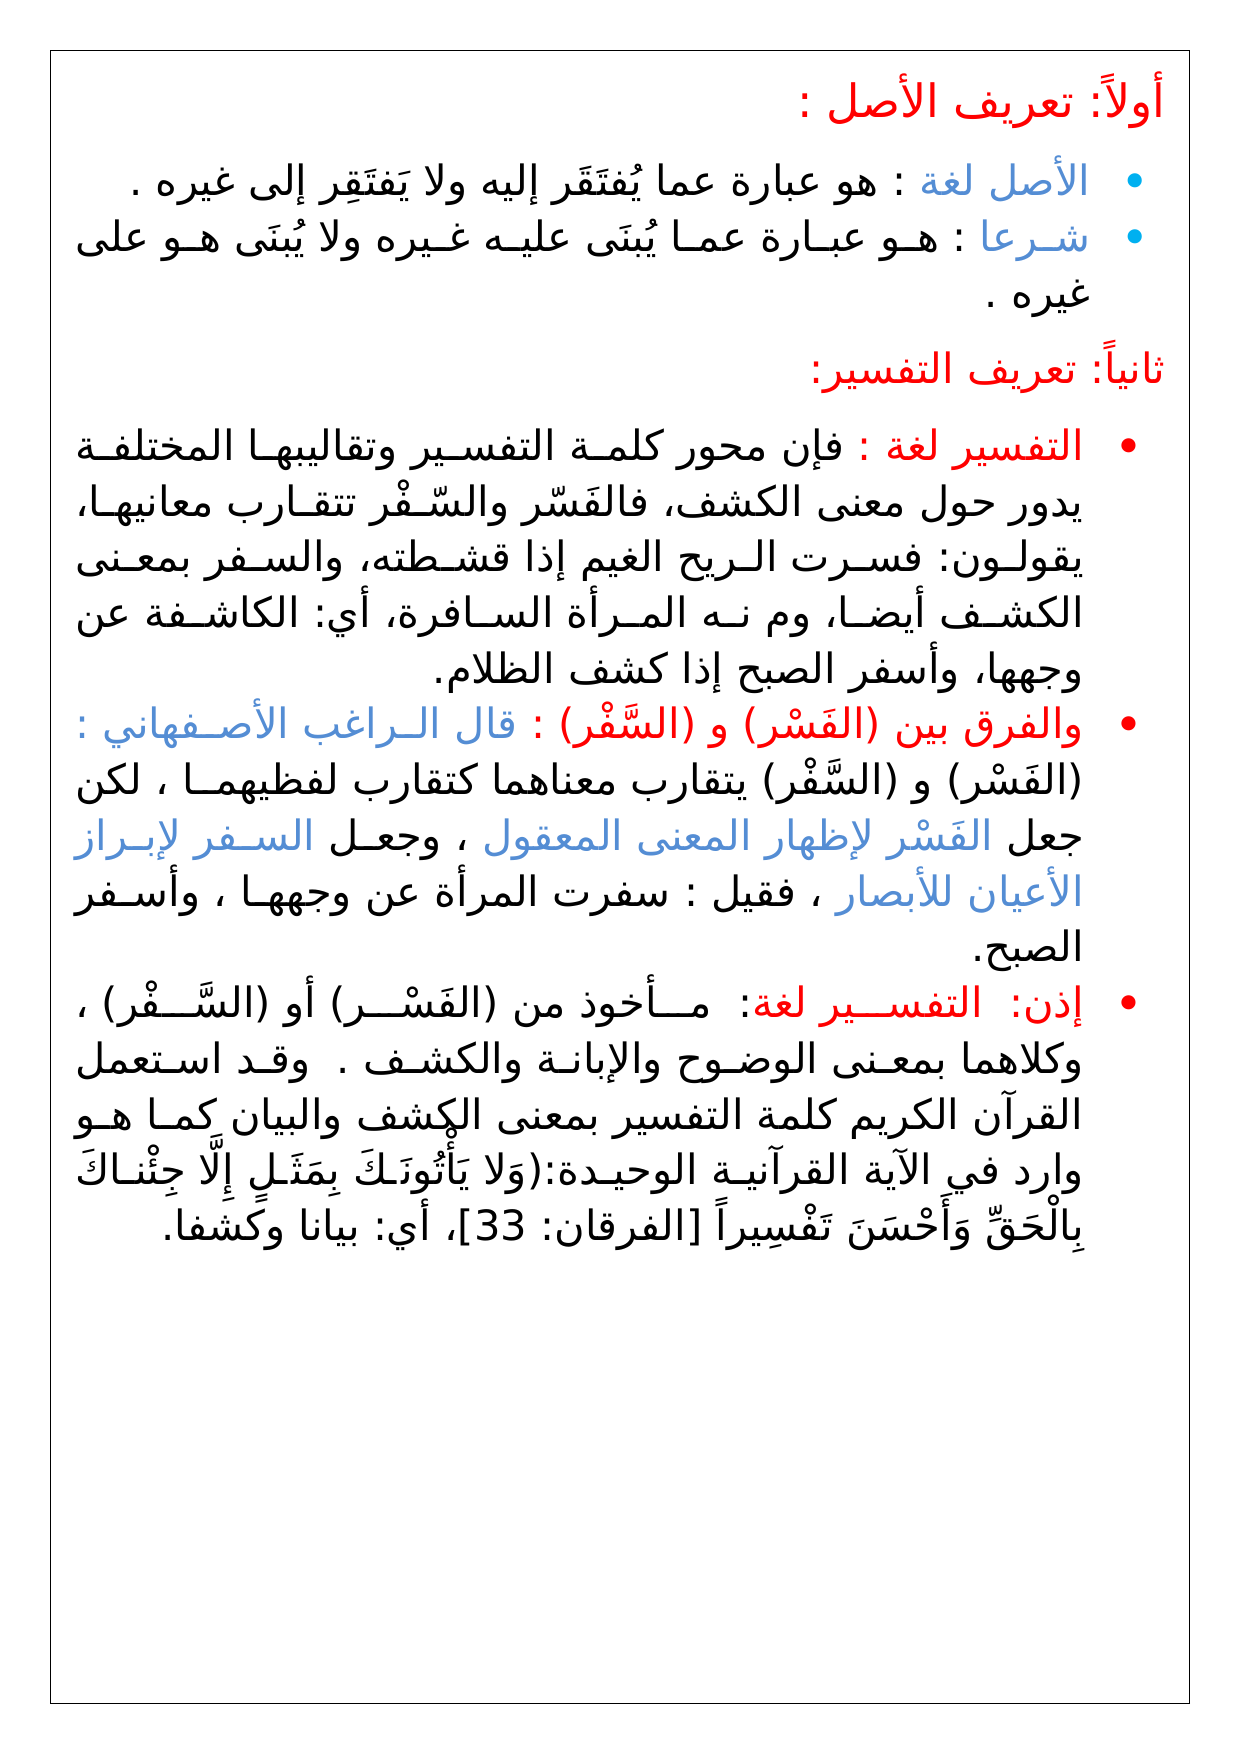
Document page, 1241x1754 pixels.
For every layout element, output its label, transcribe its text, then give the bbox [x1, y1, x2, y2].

text أولاً: تعريف الأصل : [75, 75, 1165, 128]
text ثانياً: تعريف التفسير: [75, 345, 1165, 394]
list شرعا : هو عبارة عما يُبنَى عليه غيره ولا يُبنَى هو على غيره . [75, 213, 1128, 317]
list والفرق بين (الفَسْر) و (السَّفْر) : قال الراغب الأصفهاني : (الفَسْر) و (السَّفْر) يتقارب معناهما كتقارب لفظيهما ، لكن جعل الفَسْر لإظهار المعنى المعقول ، وجعل السفر لإبراز الأعيان للأبصار ، فقيل : سفرت المرأة عن وجهها ، وأسفر الصبح. [75, 700, 1121, 972]
list الأصل لغة : هو عبارة عما يُفتَقَر إليه ولا يَفتَقِر إلى غيره . [75, 157, 1128, 206]
list التفسير لغة : فإن محور كلمة التفسير وتقاليبها المختلفة يدور حول معنى الكشف، فالفَسّر والسّفْر تتقارب معانيها، يقولون: فسرت الريح الغيم إذا قشطته، والسفر بمعنى الكشف أيضا، وم نه المرأة السافرة، أي: الكاشفة عن وجهها، وأسفر الصبح إذا كشف الظلام. [75, 422, 1121, 693]
list إذن: التفسير لغة: مأخوذ من (الفَسْر) أو (السَّفْر) ، وكلاهما بمعنى الوضوح والإبانة والكشف . وقد استعمل القرآن الكريم كلمة التفسير بمعنى الكشف والبيان كما هو وارد في الآية القرآنية الوحيدة:(وَلا يَأْتُونَكَ بِمَثَلٍ إِلَّا جِئْناكَ بِالْحَقِّ وَأَحْسَنَ تَفْسِيراً [الفرقان: 33]، أي: بيانا وكشفا. [75, 979, 1121, 1250]
